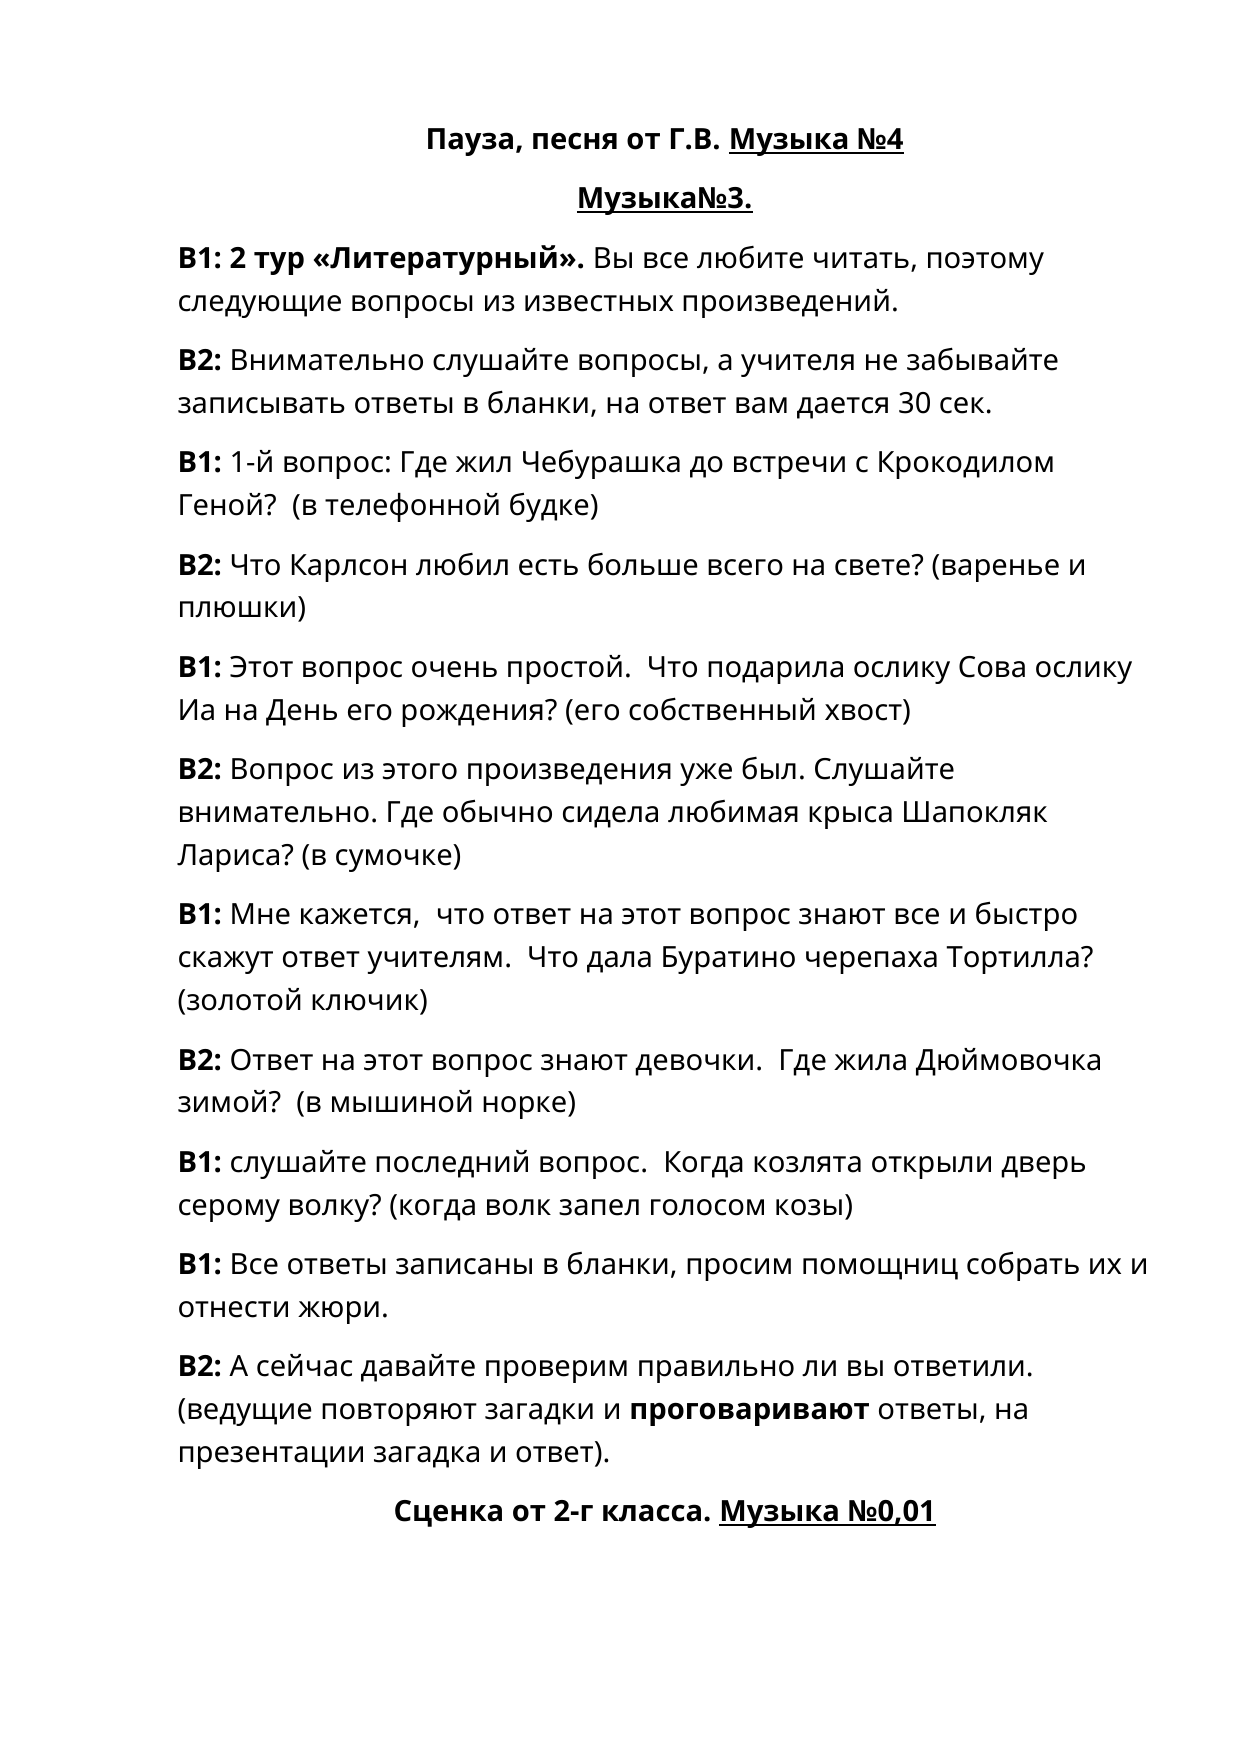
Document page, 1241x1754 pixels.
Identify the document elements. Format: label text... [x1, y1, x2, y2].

text В1: 2 тур «Литературный». Вы все любите читать, поэтому следующие вопросы из известных произведений. [177, 237, 1152, 319]
text В1: 1-й вопрос: Где жил Чебурашка до встречи с Крокодилом Геной? (в телефонной будке) [177, 442, 1152, 524]
text В2: Внимательно слушайте вопросы, а учителя не забывайте записывать ответы в бланки, на ответ вам дается 30 сек. [177, 339, 1152, 422]
text В2: Что Карлсон любил есть больше всего на свете? (варенье и плюшки) [177, 544, 1152, 626]
text В2: А сейчас давайте проверим правильно ли вы ответили. (ведущие повторяют загадки и проговаривают ответы, на презентации загадка и ответ). [177, 1346, 1152, 1471]
text Пауза, песня от Г.В. Музыка №4 [177, 118, 1152, 158]
text Музыка№3. [177, 178, 1152, 217]
text В1: Этот вопрос очень простой. Что подарила ослику Сова ослику Иа на День его рождения? (его собственный хвост) [177, 646, 1152, 729]
text В2: Ответ на этот вопрос знают девочки. Где жила Дюймовочка зимой? (в мышиной норке) [177, 1039, 1152, 1121]
text В1: слушайте последний вопрос. Когда козлята открыли дверь серому волку? (когда волк запел голосом козы) [177, 1141, 1152, 1223]
text В1: Мне кажется, что ответ на этот вопрос знают все и быстро скажут ответ учителям. Что дала Буратино черепаха Тортилла? (золотой ключик) [177, 894, 1152, 1019]
text В1: Все ответы записаны в бланки, просим помощниц собрать их и отнести жюри. [177, 1243, 1152, 1326]
text В2: Вопрос из этого произведения уже был. Слушайте внимательно. Где обычно сидела любимая крыса Шапокляк Лариса? (в сумочке) [177, 748, 1152, 874]
text Сценка от 2-г класса. Музыка №0,01 [177, 1491, 1152, 1530]
